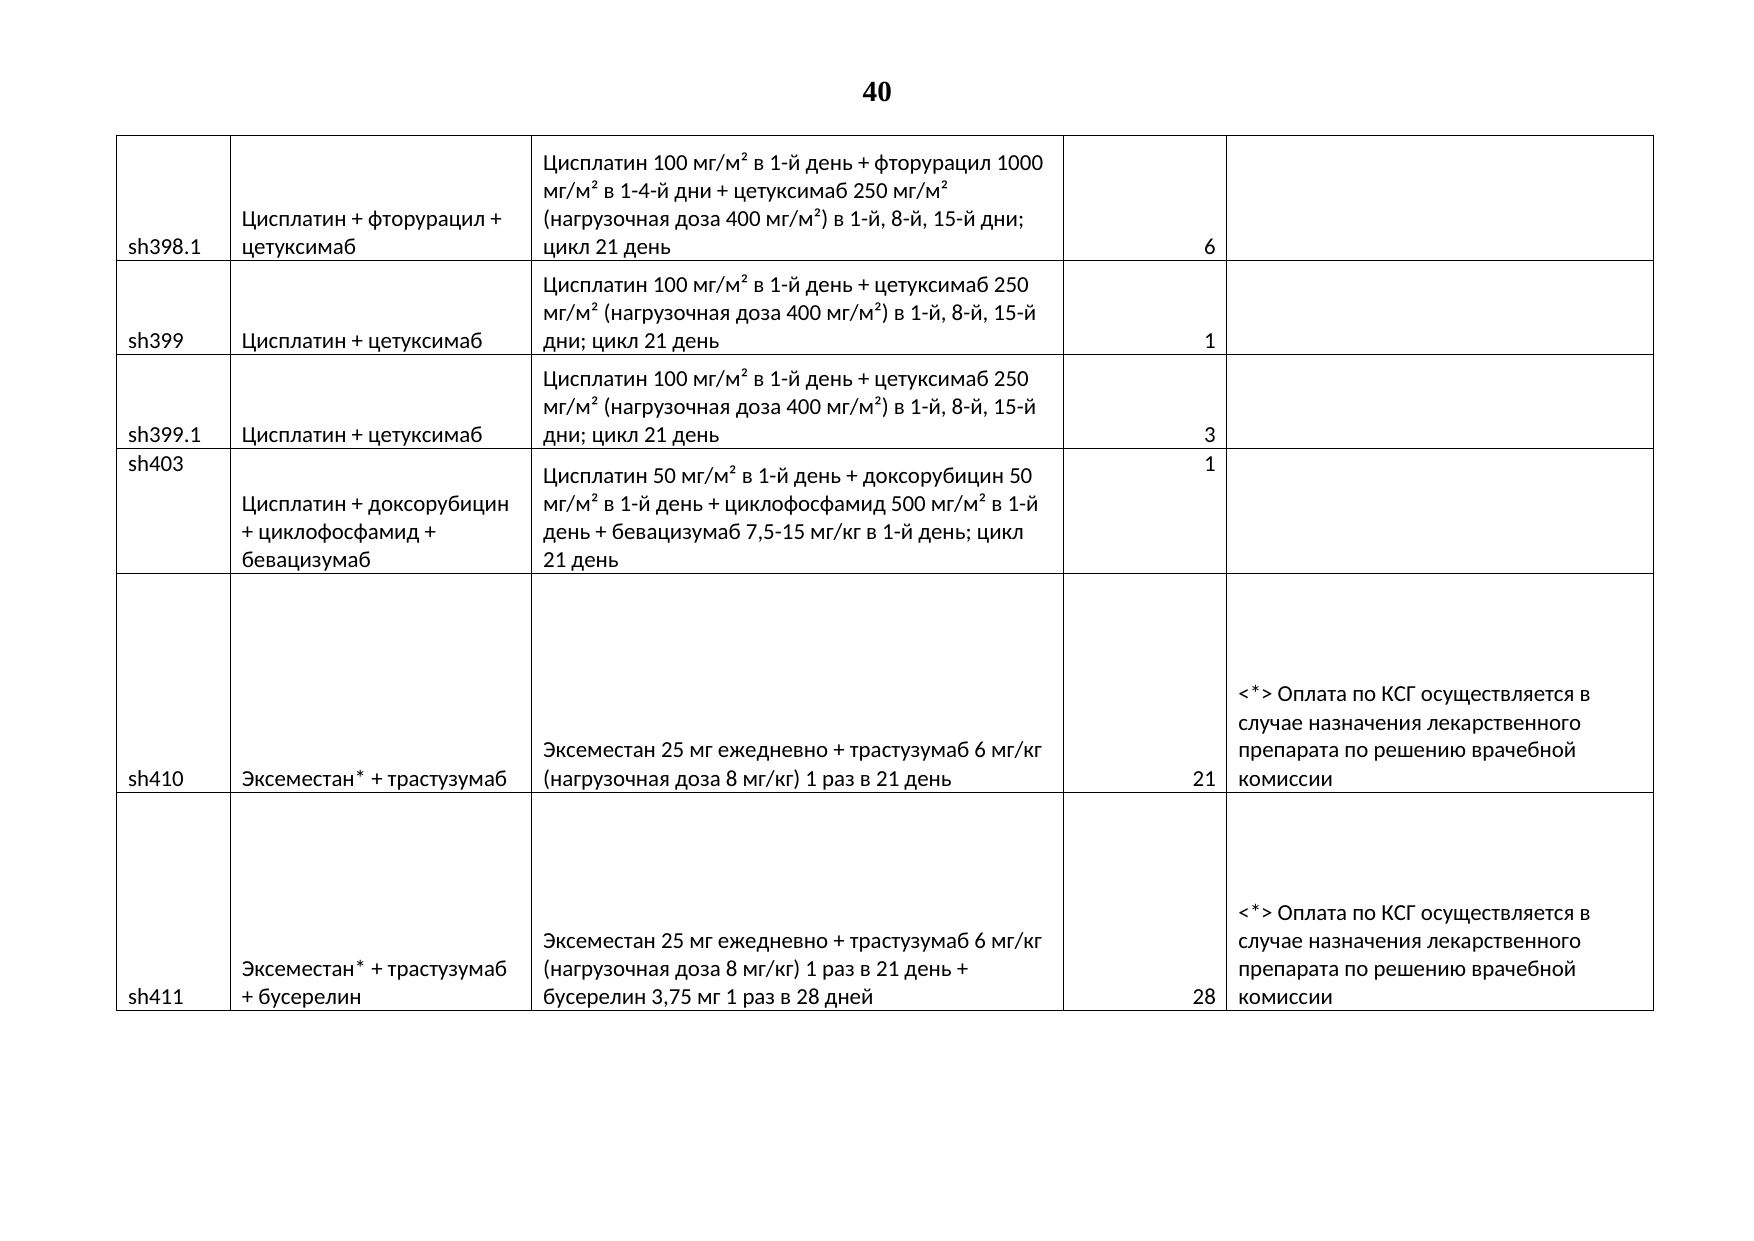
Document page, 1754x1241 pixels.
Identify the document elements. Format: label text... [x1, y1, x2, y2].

table_cell sh403 [117, 449, 230, 573]
table_cell sh399 [117, 261, 230, 354]
table_cell 1 [1064, 261, 1226, 354]
table_cell Цисплатин + доксорубицин + циклофосфамид + бевацизумаб [231, 449, 531, 573]
table_cell Цисплатин + цетуксимаб [231, 261, 531, 354]
table_cell [1227, 449, 1653, 573]
table_cell sh410 [117, 574, 230, 792]
table_cell 6 [1064, 136, 1226, 260]
table_cell 28 [1064, 793, 1226, 1010]
table_cell sh398.1 [117, 136, 230, 260]
table_cell 1 [1064, 449, 1226, 573]
table_cell Цисплатин 100 мг/м² в 1-й день + цетуксимаб 250 мг/м² (нагрузочная доза 400 мг/м²) в 1-й, 8-й, 15-й дни; цикл 21 день [532, 261, 1063, 354]
table_cell Эксеместан* + трастузумаб [231, 574, 531, 792]
table_cell sh411 [117, 793, 230, 1010]
table_cell Эксеместан* + трастузумаб + бусерелин [231, 793, 531, 1010]
table_cell Эксеместан 25 мг ежедневно + трастузумаб 6 мг/кг (нагрузочная доза 8 мг/кг) 1 раз в 21 день [532, 574, 1063, 792]
table_cell Цисплатин 100 мг/м² в 1-й день + цетуксимаб 250 мг/м² (нагрузочная доза 400 мг/м²) в 1-й, 8-й, 15-й дни; цикл 21 день [532, 355, 1063, 448]
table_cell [532, 136, 1063, 260]
table_cell Цисплатин + цетуксимаб [231, 355, 531, 448]
table_cell Цисплатин 50 мг/м² в 1-й день + доксорубицин 50 мг/м² в 1-й день + циклофосфамид 500 мг/м² в 1-й день + бевацизумаб 7,5-15 мг/кг в 1-й день; цикл 21 день [532, 449, 1063, 573]
table_cell [1227, 355, 1653, 448]
table_cell Эксеместан 25 мг ежедневно + трастузумаб 6 мг/кг (нагрузочная доза 8 мг/кг) 1 раз в 21 день + бусерелин 3,75 мг 1 раз в 28 дней [532, 793, 1063, 1010]
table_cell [1227, 793, 1653, 1010]
table_cell [1227, 136, 1653, 260]
table_cell [1227, 261, 1653, 354]
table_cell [231, 136, 531, 260]
table_cell 21 [1064, 574, 1226, 792]
table_cell sh399.1 [117, 355, 230, 448]
table_cell <*> Оплата по КСГ осуществляется в случае назначения лекарственного препарата по решению врачебной комиссии [1227, 574, 1653, 792]
table_cell 3 [1064, 355, 1226, 448]
